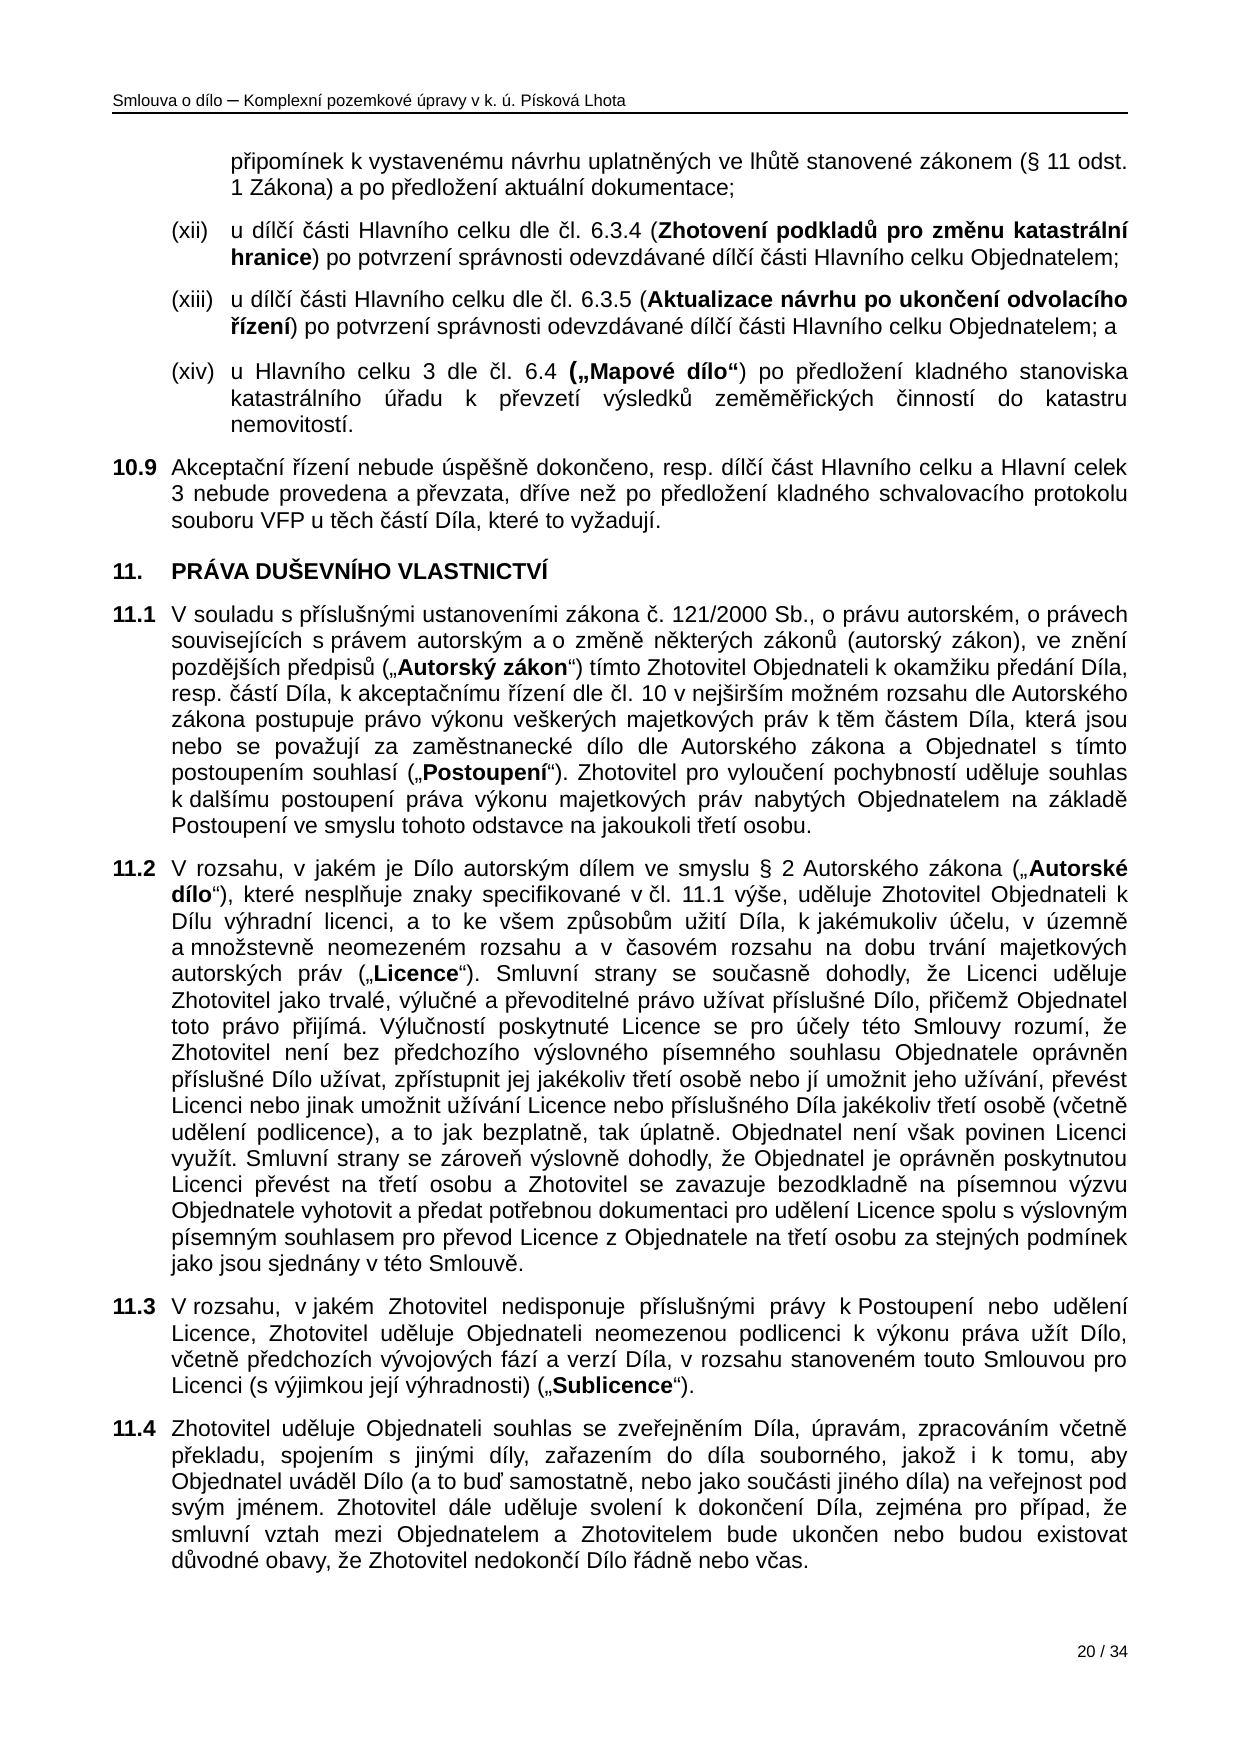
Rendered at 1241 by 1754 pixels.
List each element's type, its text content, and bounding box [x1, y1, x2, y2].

list u dílčí části Hlavního celku dle čl. 6.3.5 (Aktualizace návrhu po ukončení odvolacího řízení) po potvrzení správnosti odevzdávané dílčí části Hlavního celku Objednatelem; a [171, 286, 1128, 339]
text V souladu s příslušnými ustanoveními zákona č. 121/2000 Sb., o právu autorském, o právech souvisejících s právem autorským a o změně některých zákonů (autorský zákon), ve znění pozdějších předpisů („Autorský zákon“) tímto Zhotovitel Objednateli k okamžiku předání Díla, resp. částí Díla, k akceptačnímu řízení dle čl. 10 v nejširším možném rozsahu dle Autorského zákona postupuje právo výkonu veškerých majetkových práv k těm částem Díla, která jsou nebo se považují za zaměstnanecké dílo dle Autorského zákona a Objednatel s tímto postoupením souhlasí („Postoupení“). Zhotovitel pro vyloučení pochybností uděluje souhlas k dalšímu postoupení práva výkonu majetkových práv nabytých Objednatelem na základě Postoupení ve smyslu tohoto odstavce na jakoukoli třetí osobu. [112, 601, 1128, 838]
text V rozsahu, v jakém je Dílo autorským dílem ve smyslu § 2 Autorského zákona („Autorské dílo“), které nesplňuje znaky specifikované v čl. 11.1 výše, uděluje Zhotovitel Objednateli k Dílu výhradní licenci, a to ke všem způsobům užití Díla, k jakémukoliv účelu, v územně a množstevně neomezeném rozsahu a v časovém rozsahu na dobu trvání majetkových autorských práv („Licence“). Smluvní strany se současně dohodly, že Licenci uděluje Zhotovitel jako trvalé, výlučné a převoditelné právo užívat příslušné Dílo, přičemž Objednatel toto právo přijímá. Výlučností poskytnuté Licence se pro účely této Smlouvy rozumí, že Zhotovitel není bez předchozího výslovného písemného souhlasu Objednatele oprávněn příslušné Dílo užívat, zpřístupnit jej jakékoliv třetí osobě nebo jí umožnit jeho užívání, převést Licenci nebo jinak umožnit užívání Licence nebo příslušného Díla jakékoliv třetí osobě (včetně udělení podlicence), a to jak bezplatně, tak úplatně. Objednatel není však povinen Licenci využít. Smluvní strany se zároveň výslovně dohodly, že Objednatel je oprávněn poskytnutou Licenci převést na třetí osobu a Zhotovitel se zavazuje bezodkladně na písemnou výzvu Objednatele vyhotovit a předat potřebnou dokumentaci pro udělení Licence spolu s výslovným písemným souhlasem pro převod Licence z Objednatele na třetí osobu za stejných podmínek jako jsou sjednány v této Smlouvě. [112, 855, 1128, 1277]
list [171, 148, 1128, 200]
text V rozsahu, v jakém Zhotovitel nedisponuje příslušnými právy k Postoupení nebo udělení Licence, Zhotovitel uděluje Objednateli neomezenou podlicenci k výkonu práva užít Dílo, včetně předchozích vývojových fází a verzí Díla, v rozsahu stanoveném touto Smlouvou pro Licenci (s výjimkou její výhradnosti) („Sublicence“). [112, 1293, 1128, 1399]
list u dílčí části Hlavního celku dle čl. 6.3.4 (Zhotovení podkladů pro změnu katastrální hranice) po potvrzení správnosti odevzdávané dílčí části Hlavního celku Objednatelem; [171, 217, 1128, 270]
text Akceptační řízení nebude úspěšně dokončeno, resp. dílčí část Hlavního celku a Hlavní celek 3 nebude provedena a převzata, dříve než po předložení kladného schvalovacího protokolu souboru VFP u těch částí Díla, které to vyžadují. [112, 454, 1128, 533]
text Práva duševního vlastnictví [112, 558, 1128, 584]
text Zhotovitel uděluje Objednateli souhlas se zveřejněním Díla, úpravám, zpracováním včetně překladu, spojením s jinými díly, zařazením do díla souborného, jakož i k tomu, aby Objednatel uváděl Dílo (a to buď samostatně, nebo jako součásti jiného díla) na veřejnost pod svým jménem. Zhotovitel dále uděluje svolení k dokončení Díla, zejména pro případ, že smluvní vztah mezi Objednatelem a Zhotovitelem bude ukončen nebo budou existovat důvodné obavy, že Zhotovitel nedokončí Dílo řádně nebo včas. [112, 1415, 1128, 1573]
list u Hlavního celku 3 dle čl. 6.4 („Mapové dílo“) po předložení kladného stanoviska katastrálního úřadu k převzetí výsledků zeměměřických činností do katastru nemovitostí. [171, 356, 1128, 437]
